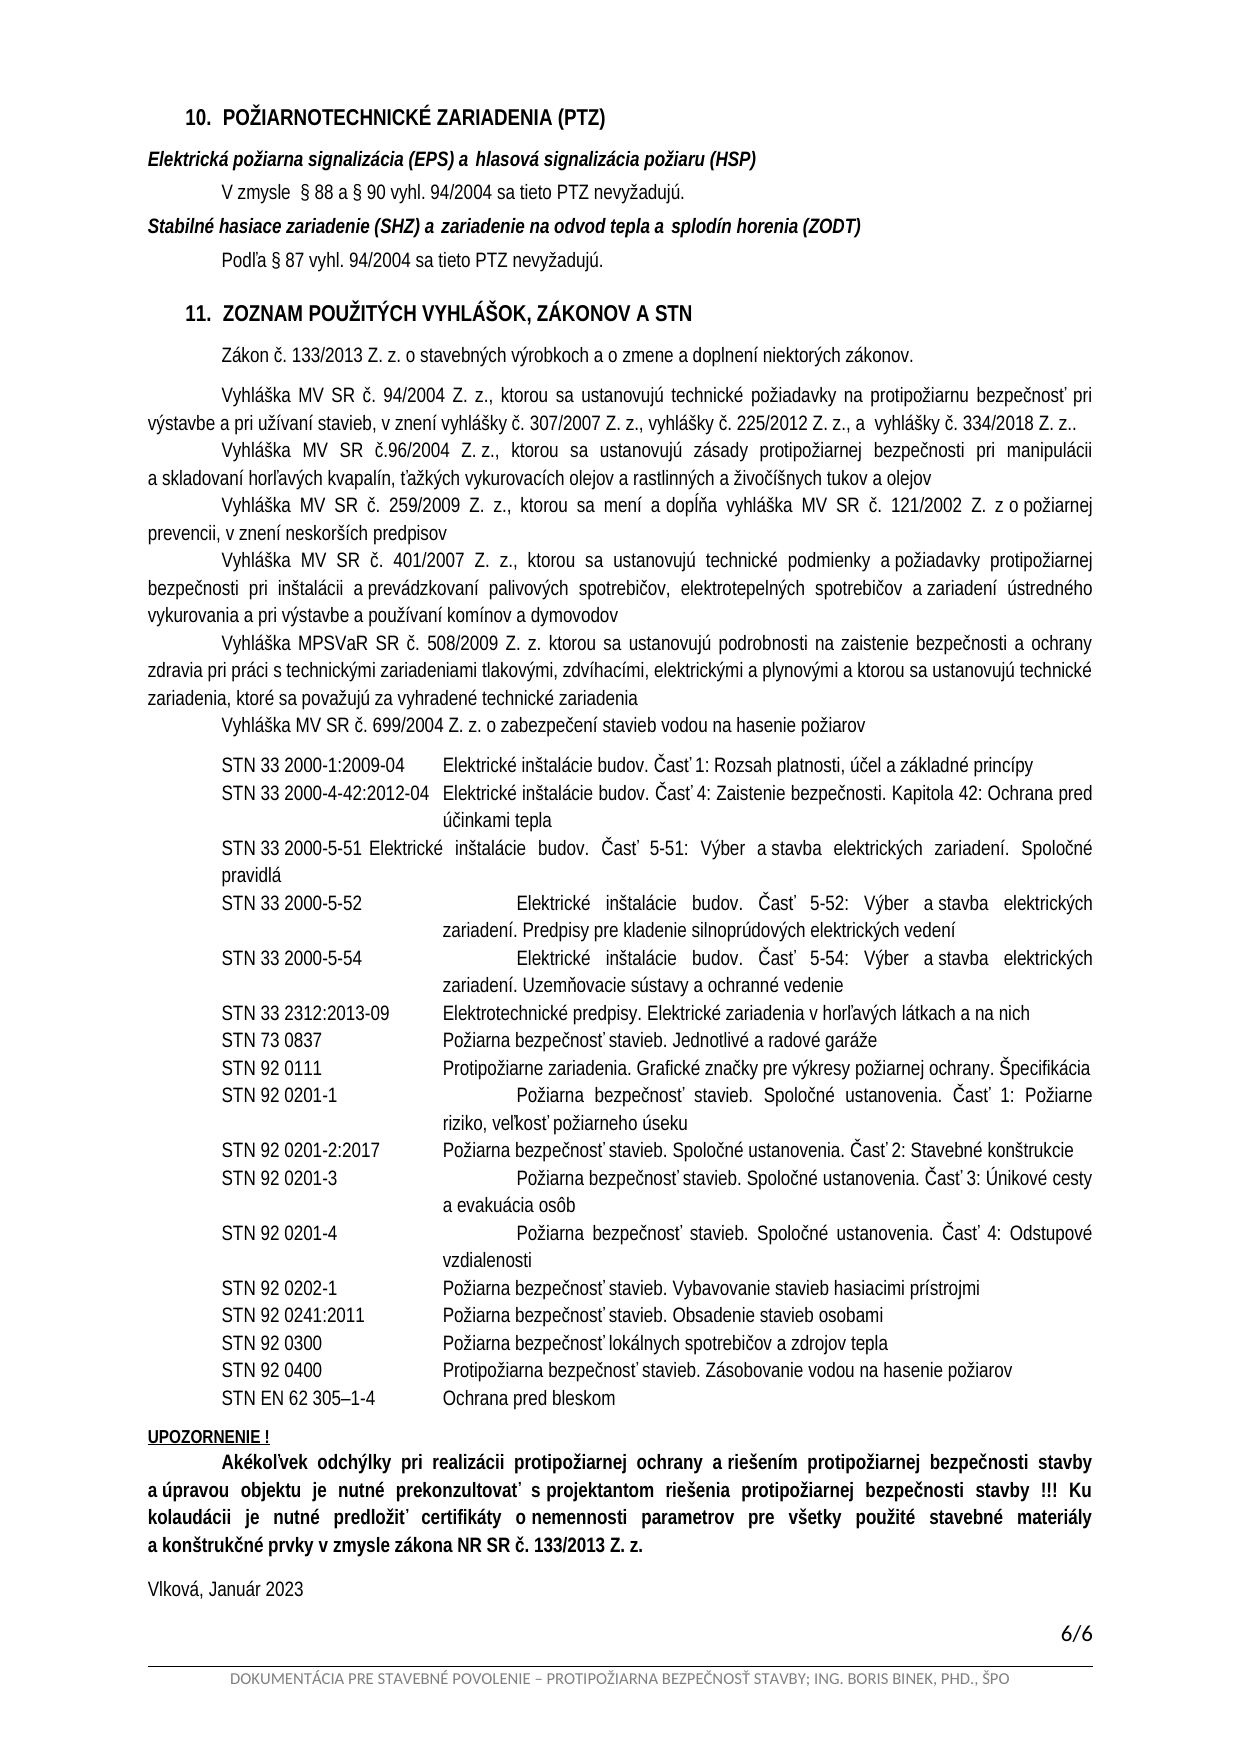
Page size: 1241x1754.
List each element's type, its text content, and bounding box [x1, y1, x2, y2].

text Vlková, Január 2023 [148, 1577, 1093, 1601]
text Vyhláška MV SR č. 401/2007 Z. z., ktorou sa ustanovujú technické podmienky a požiadavky protipožiarnej bezpečnosti pri inštalácii a prevádzkovaní palivových spotrebičov, elektrotepelných spotrebičov a zariadení ústredného vykurovania a pri výstavbe a používaní komínov a dymovodov [148, 548, 1093, 627]
text Vyhláška MPSVaR SR č. 508/2009 Z. z. ktorou sa ustanovujú podrobnosti na zaistenie bezpečnosti a ochrany zdravia pri práci s technickými zariadeniami tlakovými, zdvíhacími, elektrickými a plynovými a ktorou sa ustanovujú technické zariadenia, ktoré sa považujú za vyhradené technické zariadenia [148, 631, 1093, 709]
text Stabilné hasiace zariadenie (SHZ) a zariadenie na odvod tepla a splodín horenia (ZODT) [148, 214, 1093, 238]
text Podľa § 87 vyhl. 94/2004 sa tieto PTZ nevyžadujú. [148, 248, 1093, 272]
text STN 33 2000-5-54 Elektrické inštalácie budov. Časť 5-54: Výber a stavba elektrických zariadení. Uzemňovacie sústavy a ochranné vedenie [221, 946, 1093, 997]
text STN 92 0300 Požiarna bezpečnosť lokálnych spotrebičov a zdrojov tepla [148, 1331, 1093, 1354]
text STN 92 0201-1 Požiarna bezpečnosť stavieb. Spoločné ustanovenia. Časť 1: Požiarne riziko, veľkosť požiarneho úseku [221, 1083, 1093, 1134]
text UPOZORNENIE ! [148, 1426, 1093, 1447]
text STN 73 0837 Požiarna bezpečnosť stavieb. Jednotlivé a radové garáže [148, 1028, 1093, 1052]
text Akékoľvek odchýlky pri realizácii protipožiarnej ochrany a riešením protipožiarnej bezpečnosti stavby a úpravou objektu je nutné prekonzultovať s projektantom riešenia protipožiarnej bezpečnosti stavby !!! Ku kolaudácii je nutné predložiť certifikáty o nemennosti parametrov pre všetky použité stavebné materiály a konštrukčné prvky v zmysle zákona NR SR č. 133/2013 Z. z. [148, 1450, 1093, 1557]
text Zákon č. 133/2013 Z. z. o stavebných výrobkoch a o zmene a doplnení niektorých zákonov. [148, 343, 1093, 367]
text STN 33 2000-4-42:2012-04 Elektrické inštalácie budov. Časť 4: Zaistenie bezpečnosti. Kapitola 42: Ochrana pred účinkami tepla [221, 781, 1093, 832]
text Vyhláška MV SR č. 259/2009 Z. z., ktorou sa mení a dopĺňa vyhláška MV SR č. 121/2002 Z. z o požiarnej prevencii, v znení neskorších predpisov [148, 493, 1093, 544]
text STN 92 0201-2:2017 Požiarna bezpečnosť stavieb. Spoločné ustanovenia. Časť 2: Stavebné konštrukcie [221, 1138, 1093, 1162]
text STN 92 0400 Protipožiarna bezpečnosť stavieb. Zásobovanie vodou na hasenie požiarov [148, 1358, 1093, 1382]
text STN 92 0201-4 Požiarna bezpečnosť stavieb. Spoločné ustanovenia. Časť 4: Odstupové vzdialenosti [221, 1221, 1093, 1272]
list ZOZNAM POUŽITÝCH VYHLÁŠOK, ZÁKONOV A STN [185, 300, 1093, 327]
list POŽIARNOTECHNICKÉ ZARIADENIA (PTZ) [185, 104, 1093, 130]
text Vyhláška MV SR č.96/2004 Z. z., ktorou sa ustanovujú zásady protipožiarnej bezpečnosti pri manipulácii a skladovaní horľavých kvapalín, ťažkých vykurovacích olejov a rastlinných a živočíšnych tukov a olejov [148, 438, 1093, 489]
text STN 92 0201-3 Požiarna bezpečnosť stavieb. Spoločné ustanovenia. Časť 3: Únikové cesty a evakuácia osôb [221, 1166, 1093, 1217]
text Elektrická požiarna signalizácia (EPS) a hlasová signalizácia požiaru (HSP) [148, 147, 1093, 171]
text STN 92 0241:2011 Požiarna bezpečnosť stavieb. Obsadenie stavieb osobami [148, 1303, 1093, 1327]
text STN 33 2000-5-51 Elektrické inštalácie budov. Časť 5-51: Výber a stavba elektrických zariadení. Spoločné pravidlá [221, 836, 1093, 887]
text STN 92 0202-1 Požiarna bezpečnosť stavieb. Vybavovanie stavieb hasiacimi prístrojmi [148, 1276, 1093, 1299]
text STN 33 2000-1:2009-04 Elektrické inštalácie budov. Časť 1: Rozsah platnosti, účel a základné princípy [148, 753, 1093, 777]
text Vyhláška MV SR č. 94/2004 Z. z., ktorou sa ustanovujú technické požiadavky na protipožiarnu bezpečnosť pri výstavbe a pri užívaní stavieb, v znení vyhlášky č. 307/2007 Z. z., vyhlášky č. 225/2012 Z. z., a vyhlášky č. 334/2018 Z. z.. [148, 383, 1093, 434]
text V zmysle § 88 a § 90 vyhl. 94/2004 sa tieto PTZ nevyžadujú. [148, 180, 1093, 204]
text STN 92 0111 Protipožiarne zariadenia. Grafické značky pre výkresy požiarnej ochrany. Špecifikácia [221, 1056, 1093, 1079]
text STN 33 2312:2013-09 Elektrotechnické predpisy. Elektrické zariadenia v horľavých látkach a na nich [148, 1001, 1093, 1024]
text STN 33 2000-5-52 Elektrické inštalácie budov. Časť 5-52: Výber a stavba elektrických zariadení. Predpisy pre kladenie silnoprúdových elektrických vedení [221, 891, 1093, 942]
text STN EN 62 305–1-4 Ochrana pred bleskom [148, 1386, 1093, 1409]
text Vyhláška MV SR č. 699/2004 Z. z. o zabezpečení stavieb vodou na hasenie požiarov [148, 713, 1093, 737]
